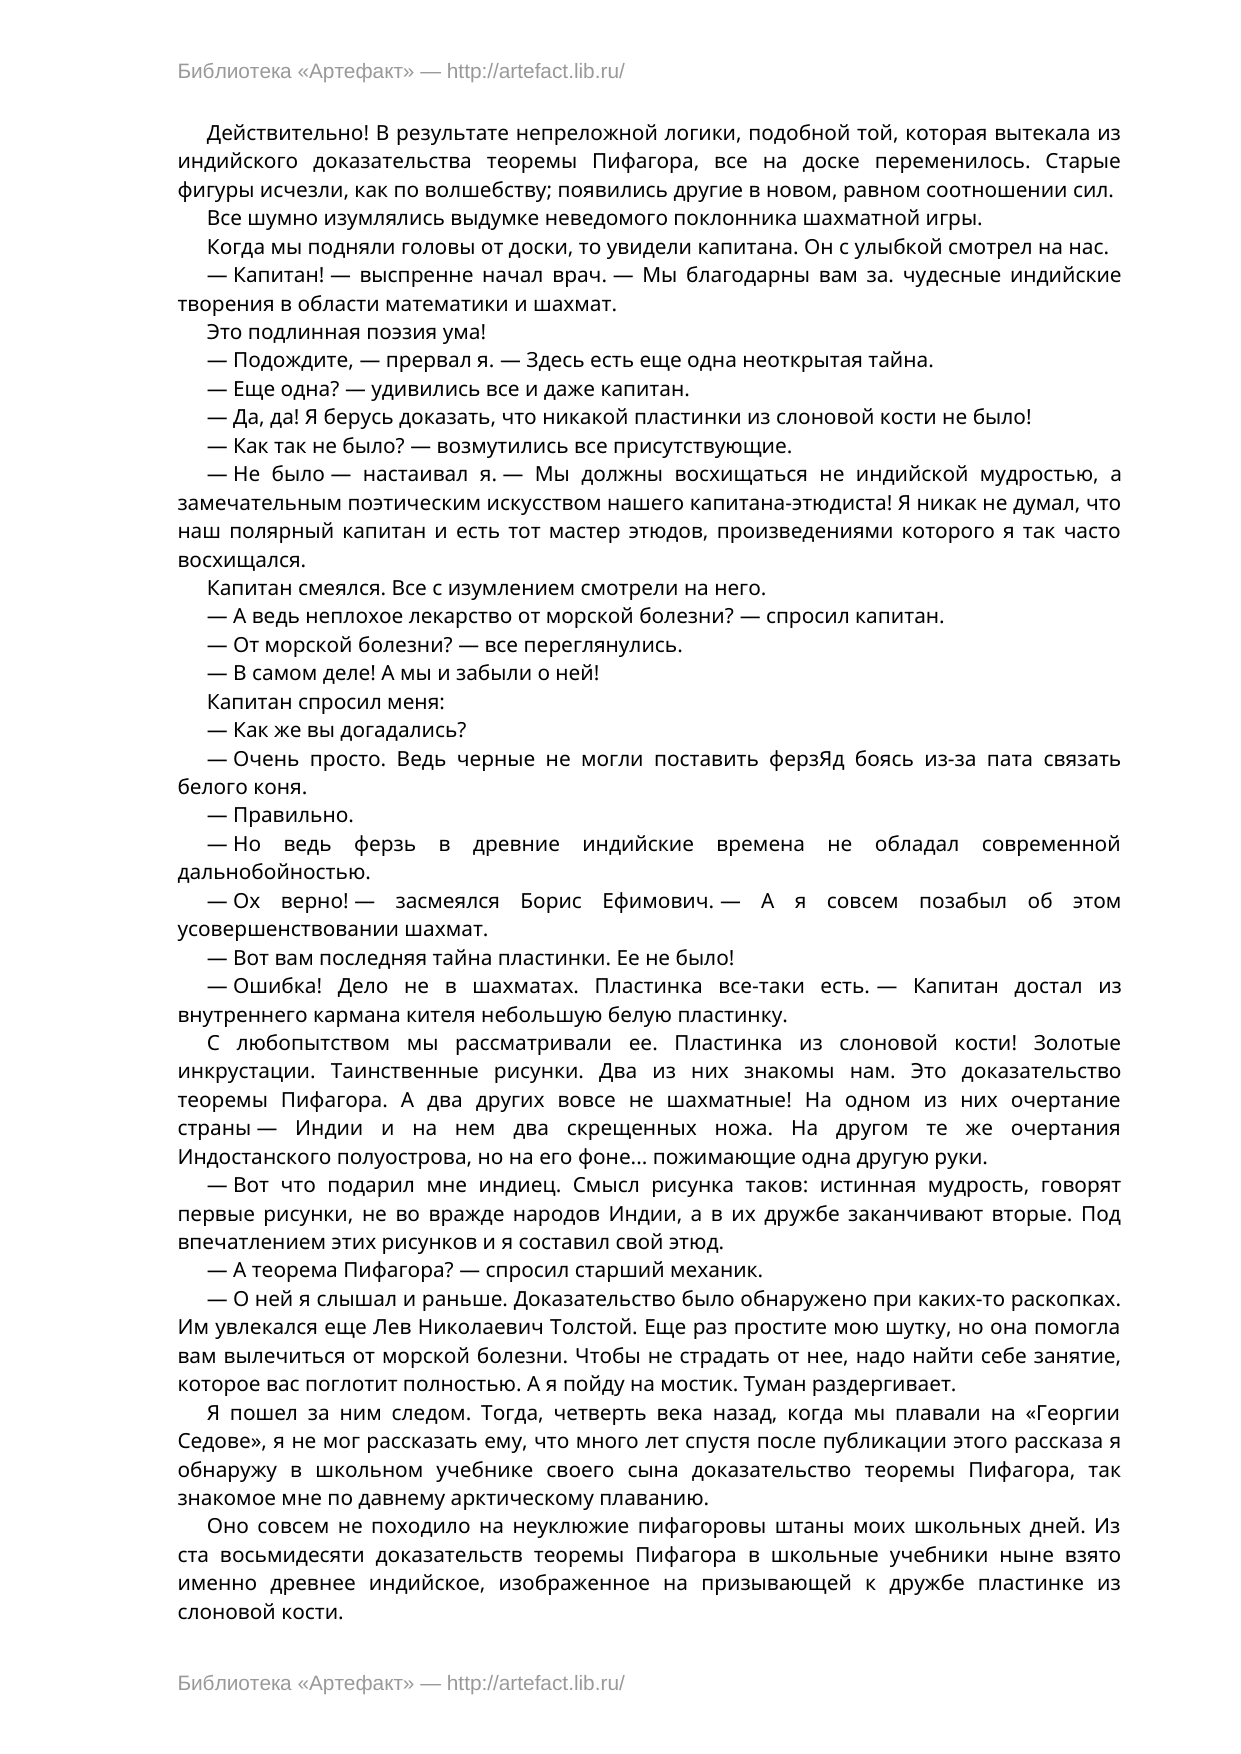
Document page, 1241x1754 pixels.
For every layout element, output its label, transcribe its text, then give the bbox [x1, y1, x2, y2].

text — Ох верно! — засмеялся Борис Ефимович. — А я совсем позабыл об этом усовершенствовании шахмат. [177, 886, 1122, 943]
text — Как же вы догадались? [177, 715, 1122, 744]
text — Не было — настаивал я. — Мы должны восхищаться не индийской мудростью, а замечательным поэтическим искусством нашего капитана-этюдиста! Я никак не думал, что наш полярный капитан и есть тот мастер этюдов, произведениями которого я так часто восхищался. [177, 459, 1122, 573]
text Я пошел за ним следом. Тогда, четверть века назад, когда мы плавали на «Георгии Седове», я не мог рассказать ему, что много лет спустя после публикации этого рассказа я обнаружу в школьном учебнике своего сына доказательство теоремы Пифагора, так знакомое мне по давнему арктическому плаванию. [177, 1398, 1122, 1512]
text — Еще одна? — удивились все и даже капитан. [177, 374, 1122, 402]
text Все шумно изумлялись выдумке неведомого поклонника шахматной игры. [177, 203, 1122, 232]
text — Но ведь ферзь в древние индийские времена не обладал современной дальнобойностью. [177, 829, 1122, 886]
text — Подождите, — прервал я. — Здесь есть еще одна неоткрытая тайна. [177, 346, 1122, 374]
text — Капитан! — выспренне начал врач. — Мы благодарны вам за. чудесные индийские творения в области математики и шахмат. [177, 260, 1122, 317]
text — В самом деле! А мы и забыли о ней! [177, 658, 1122, 687]
text Когда мы подняли головы от доски, то увидели капитана. Он с улыбкой смотрел на нас. [177, 232, 1122, 260]
text Капитан смеялся. Все с изумлением смотрели на него. [177, 573, 1122, 602]
text — А теорема Пифагора? — спросил старший механик. [177, 1256, 1122, 1284]
text Действительно! В результате непреложной логики, подобной той, которая вытекала из индийского доказательства теоремы Пифагора, все на доске переменилось. Старые фигуры исчезли, как по волшебству; появились другие в новом, равном соотношении сил. [177, 118, 1122, 203]
text — Да, да! Я берусь доказать, что никакой пластинки из слоновой кости не было! [177, 402, 1122, 431]
text — Вот вам последняя тайна пластинки. Ее не было! [177, 943, 1122, 971]
text — А ведь неплохое лекарство от морской болезни? — спросил капитан. [177, 602, 1122, 630]
text Оно совсем не походило на неуклюжие пифагоровы штаны моих школьных дней. Из ста восьмидесяти доказательств теоремы Пифагора в школьные учебники ныне взято именно древнее индийское, изображенное на призывающей к дружбе пластинке из слоновой кости. [177, 1512, 1122, 1625]
text — Ошибка! Дело не в шахматах. Пластинка все-таки есть. — Капитан достал из внутреннего кармана кителя небольшую белую пластинку. [177, 971, 1122, 1028]
text — Как так не было? — возмутились все присутствующие. [177, 431, 1122, 459]
text — Правильно. [177, 801, 1122, 829]
text Это подлинная поэзия ума! [177, 317, 1122, 346]
text — Очень просто. Ведь черные не могли поставить ферзЯд боясь из-за пата связать белого коня. [177, 744, 1122, 801]
text — О ней я слышал и раньше. Доказательство было обнаружено при каких-то раскопках. Им увлекался еще Лев Николаевич Толстой. Еще раз простите мою шутку, но она помогла вам вылечиться от морской болезни. Чтобы не страдать от нее, надо найти себе занятие, которое вас поглотит полностью. А я пойду на мостик. Туман раздергивает. [177, 1284, 1122, 1398]
text Капитан спросил меня: [177, 687, 1122, 715]
text — Вот что подарил мне индиец. Смысл рисунка таков: истинная мудрость, говорят первые рисунки, не во вражде народов Индии, а в их дружбе заканчивают вторые. Под впечатлением этих рисунков и я составил свой этюд. [177, 1170, 1122, 1256]
text — От морской болезни? — все переглянулись. [177, 630, 1122, 658]
text С любопытством мы рассматривали ее. Пластинка из слоновой кости! Золотые инкрустации. Таинственные рисунки. Два из них знакомы нам. Это доказательство теоремы Пифагора. А два других вовсе не шахматные! На одном из них очертание страны — Индии и на нем два скрещенных ножа. На другом те же очертания Индостанского полуострова, но на его фоне... пожимающие одна другую руки. [177, 1028, 1122, 1170]
